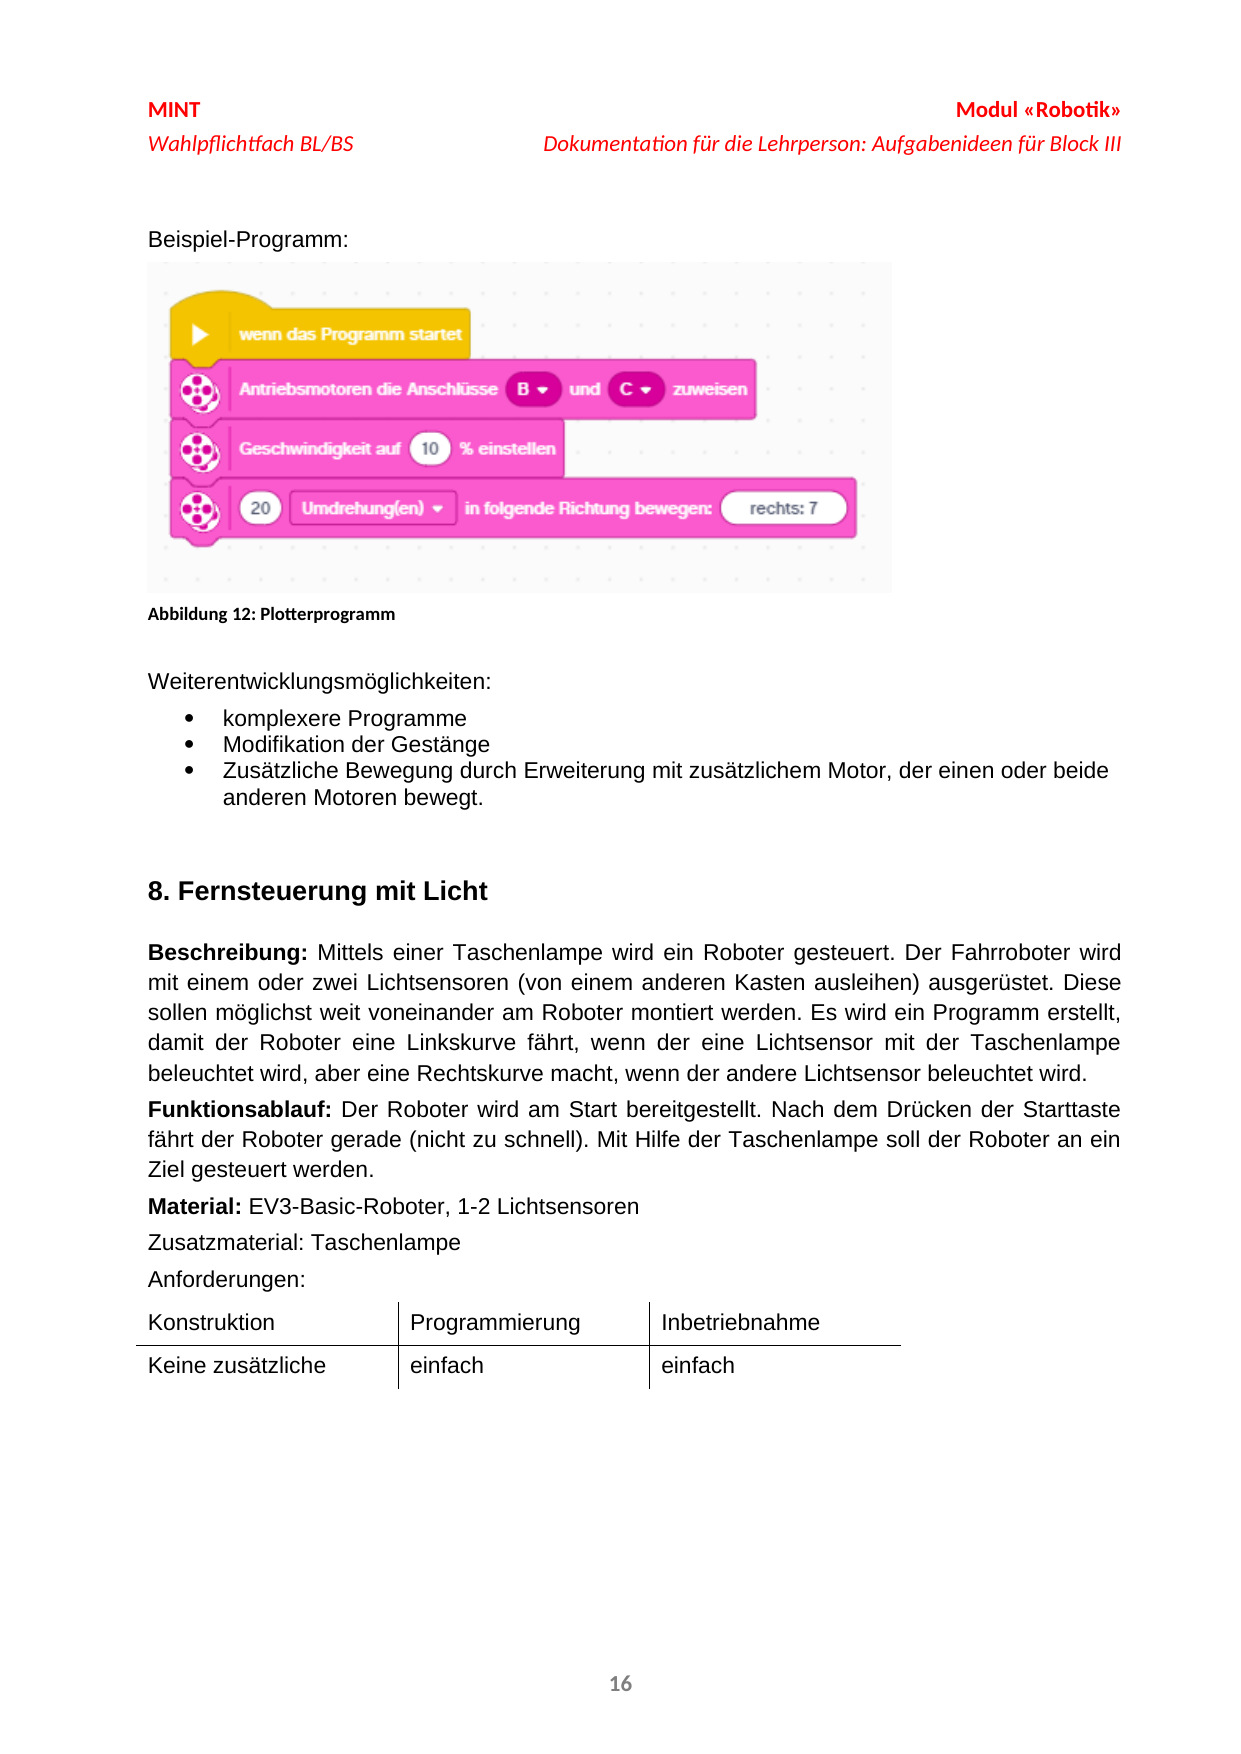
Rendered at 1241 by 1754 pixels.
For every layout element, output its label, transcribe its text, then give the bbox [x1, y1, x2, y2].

list Zusätzliche Bewegung durch Erweiterung mit zusätzlichem Motor, der einen oder beide anderen Motoren bewegt. [185, 757, 1122, 810]
text Abbildung 12: Plotterprogramm [148, 603, 1122, 626]
text Funktionsablauf: Der Roboter wird am Start bereitgestellt. Nach dem Drücken der Starttaste fährt der Roboter gerade (nicht zu schnell). Mit Hilfe der Taschenlampe soll der Roboter an ein Ziel gesteuert werden. [148, 1096, 1122, 1183]
subtitle 8. Fernsteuerung mit Licht [148, 875, 1122, 906]
list Modifikation der Gestänge [185, 731, 1122, 757]
text Beschreibung: Mittels einer Taschenlampe wird ein Roboter gesteuert. Der Fahrroboter wird mit einem oder zwei Lichtsensoren (von einem anderen Kasten ausleihen) ausgerüstet. Diese sollen möglichst weit voneinander am Roboter montiert werden. Es wird ein Programm erstellt, damit der Roboter eine Linkskurve fährt, wenn der eine Lichtsensor mit der Taschenlampe beleuchtet wird, aber eine Rechtskurve macht, wenn der andere Lichtsensor beleuchtet wird. [148, 939, 1122, 1086]
text Anforderungen: [148, 1266, 1122, 1292]
text Zusatzmaterial: Taschenlampe [148, 1229, 1122, 1256]
text Beispiel-Programm: [148, 226, 1122, 253]
table_cell Keine zusätzliche [136, 1346, 398, 1389]
table_header Inbetriebnahme [650, 1302, 901, 1345]
table_header Konstruktion [136, 1302, 398, 1345]
table_cell einfach [399, 1346, 649, 1389]
picture [147, 262, 892, 593]
text Material: EV3-Basic-Roboter, 1-2 Lichtsensoren [148, 1193, 1122, 1219]
text Weiterentwicklungsmöglichkeiten: [148, 668, 1122, 694]
list komplexere Programme [185, 705, 1122, 731]
table_cell einfach [650, 1346, 901, 1389]
table_header Programmierung [399, 1302, 649, 1345]
